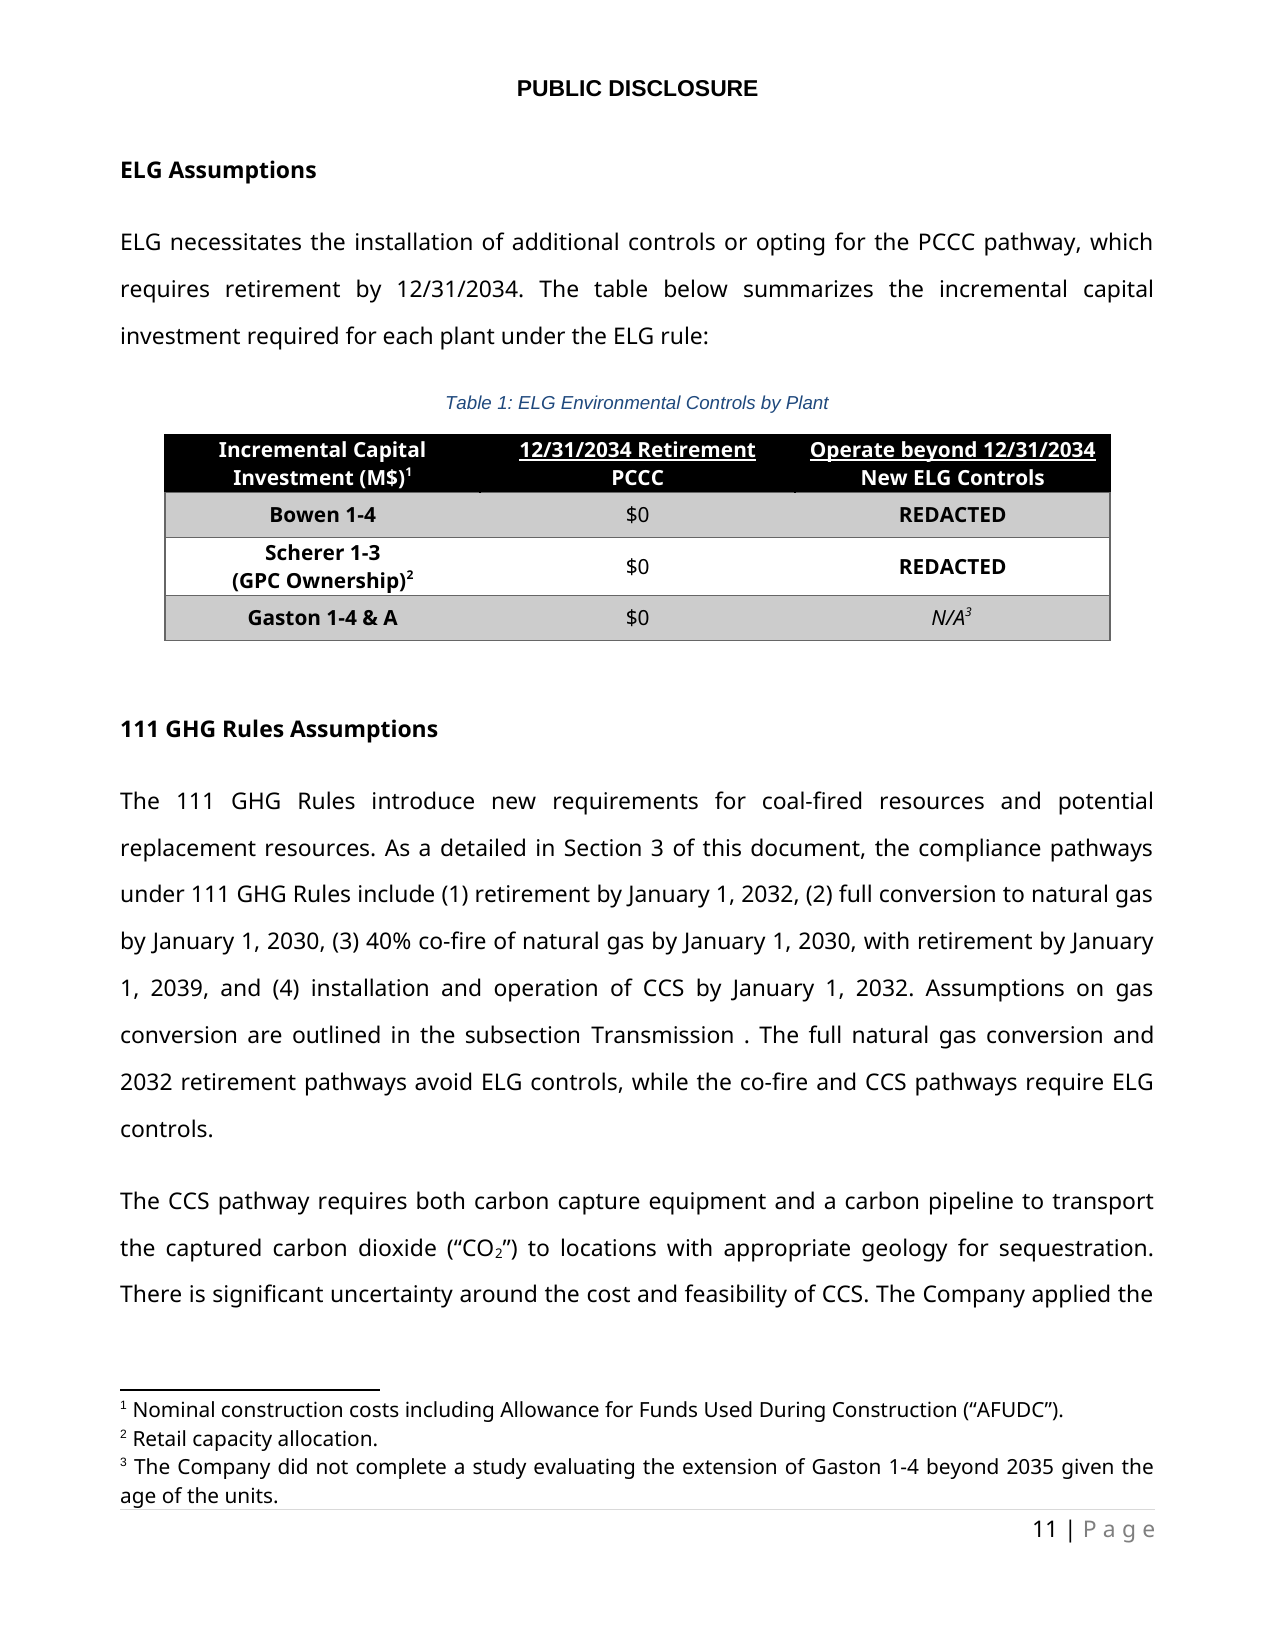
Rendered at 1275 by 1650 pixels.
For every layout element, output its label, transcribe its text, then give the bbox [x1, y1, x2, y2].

table_cell REDACTED [795, 538, 1109, 595]
text The 111 GHG Rules introduce new requirements for coal-fired resources and potential replacement resources. As a detailed in Section 3 of this document, the compliance pathways under 111 GHG Rules include (1) retirement by January 1, 2032, (2) full conversion to natural gas by January 1, 2030, (3) 40% co-fire of natural gas by January 1, 2030, with retirement by January 1, 2039, and (4) installation and operation of CCS by January 1, 2032. Assumptions on gas conversion are outlined in the subsection Gas Conversion Costs. The full natural gas conversion and 2032 retirement pathways avoid ELG controls, while the co-fire and CCS pathways require ELG controls. [120, 784, 1155, 1144]
table_header Operate beyond 12/31/2034 New ELG Controls [796, 435, 1109, 492]
text Table 1: ELG Environmental Controls by Plant [120, 392, 1155, 413]
table_cell N/A [795, 596, 1109, 640]
table_cell Gaston 1-4 & A [166, 596, 480, 640]
text ELG necessitates the installation of additional controls or opting for the PCCC pathway, which requires retirement by 12/31/2034. The table below summarizes the incremental capital investment required for each plant under the ELG rule: [120, 226, 1155, 351]
table_cell Scherer 1-3 (GPC Ownership) [166, 538, 480, 595]
text ELG Assumptions [120, 154, 1155, 185]
table_cell $0 [480, 493, 795, 537]
table_cell $0 [480, 538, 795, 595]
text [120, 1184, 1155, 1309]
table_header 12/31/2034 Retirement PCCC [481, 435, 794, 492]
table_header Incremental Capital Investment (M$) [166, 435, 479, 492]
table_cell $0 [480, 596, 795, 640]
table_cell REDACTED [795, 493, 1109, 537]
text 111 GHG Rules Assumptions [120, 713, 1155, 744]
table_cell Bowen 1-4 [166, 493, 480, 537]
